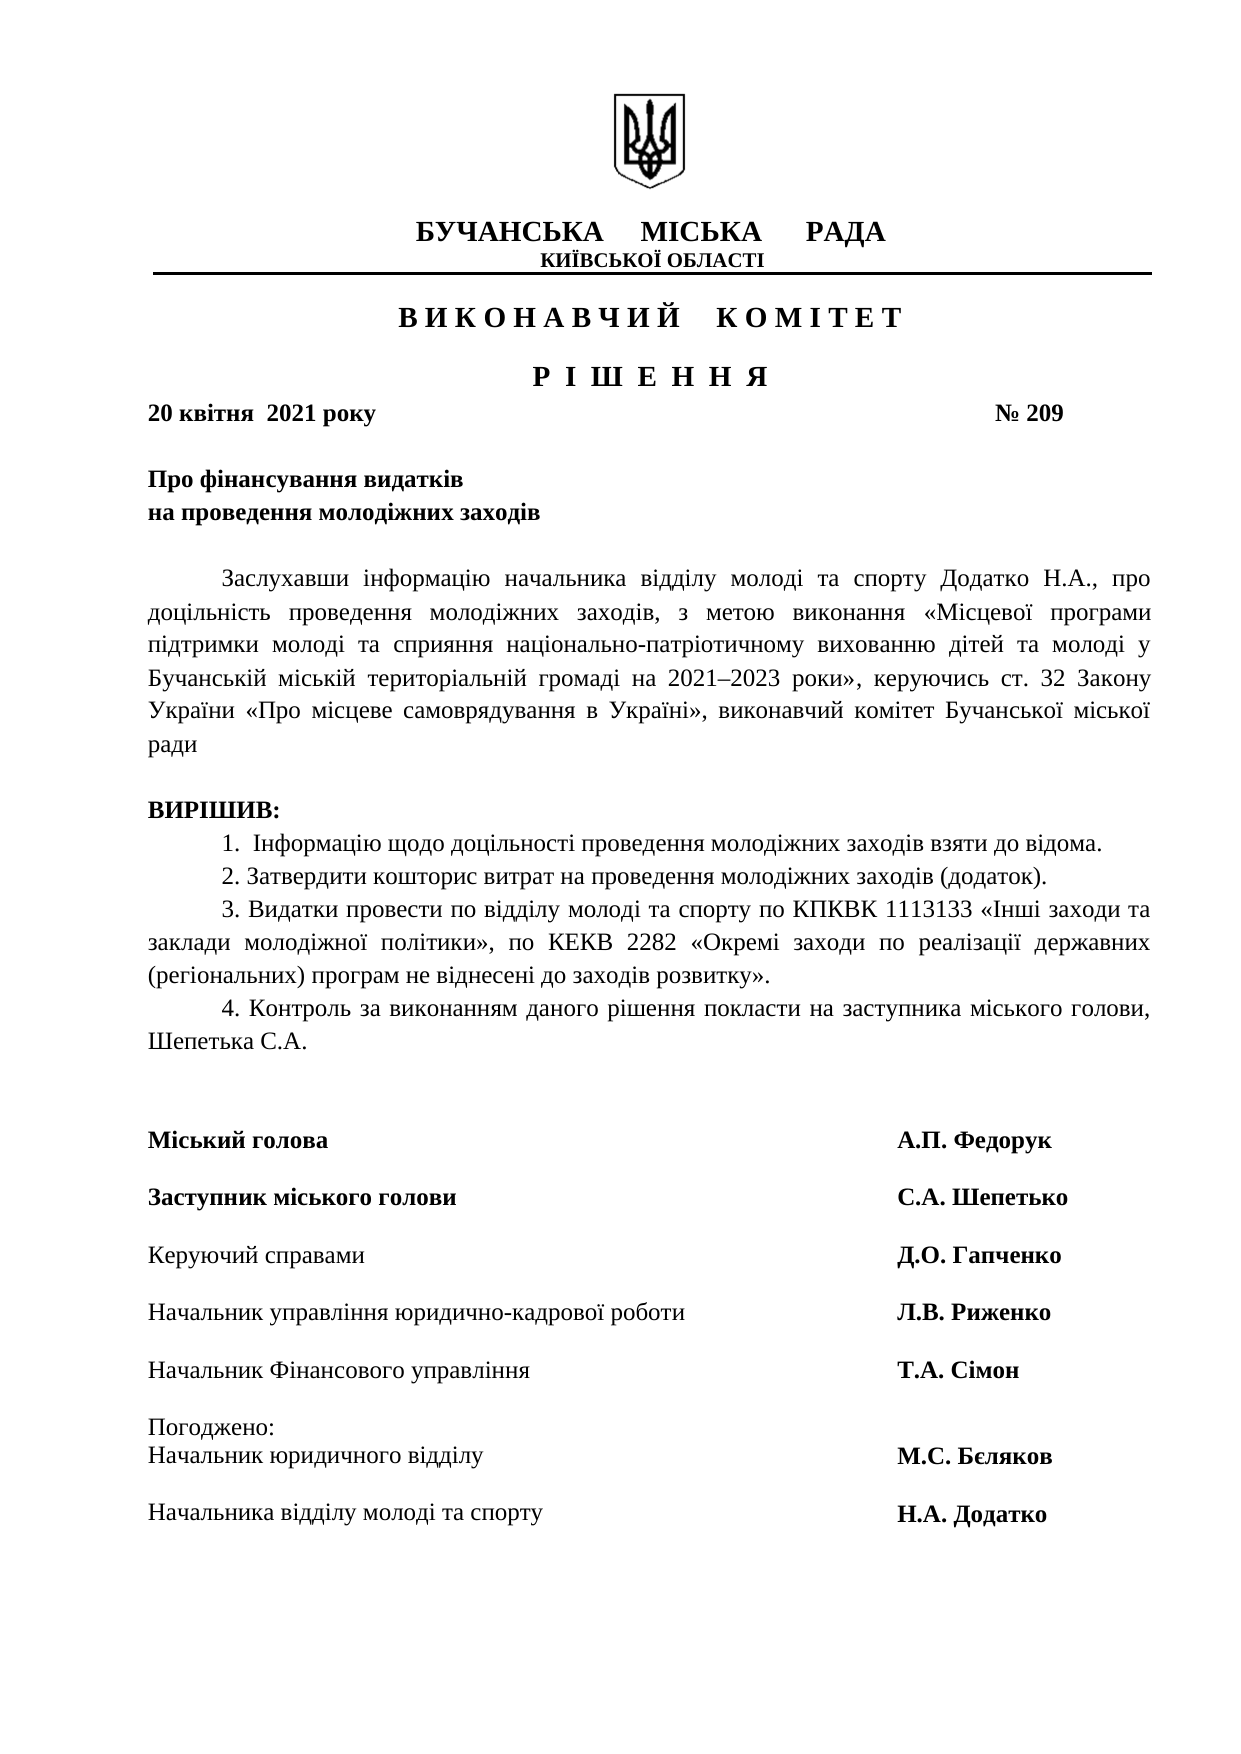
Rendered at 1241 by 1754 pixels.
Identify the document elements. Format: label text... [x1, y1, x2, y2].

text 3. Видатки провести по відділу молоді та спорту по КПКВК 1113133 «Інші заходи та заклади молодіжної політики», по КЕКВ 2282 «Окремі заходи по реалізації державних (регіональних) програм не віднесені до заходів розвитку». [148, 894, 1152, 988]
text на проведення молодіжних заходів [148, 497, 1152, 526]
text КИЇВСЬКОЇ ОБЛАСТІ [153, 248, 1152, 272]
text 1. Інформацію щодо доцільності проведення молодіжних заходів взяти до відома. [148, 828, 1152, 856]
text 20 квітня 2021 року № 209 [148, 398, 1152, 427]
table_header Міський голова Заступник міського голови Керуючий справами Начальник управління юридично-кадрової роботи Начальник Фінансового управління Погоджено: Начальник юридичного відділу Начальника відділу молоді та спорту [136, 1125, 886, 1535]
picture [607, 88, 692, 194]
text Про фінансування видатків [148, 464, 1152, 493]
text В И К О Н А В Ч И Й К О М І Т Е Т [148, 300, 1152, 334]
table_header А.П. Федорук С.А. Шепетько Д.О. Гапченко Л.В. Риженко Т.А. Сімон М.С. Бєляков Н.А. Додатко [886, 1125, 1137, 1535]
text Заслухавши інформацію начальника відділу молоді та спорту Додатко Н.А., про доцільність проведення молодіжних заходів, з метою виконання «Місцевої програми підтримки молоді та сприяння національно-патріотичному вихованню дітей та молоді у Бучанській міській територіальній громаді на 2021–2023 роки», керуючись ст. 32 Закону України «Про місцеве самоврядування в Україні», виконавчий комітет Бучанської міської ради [148, 563, 1152, 757]
text 2. Затвердити кошторис витрат на проведення молодіжних заходів (додаток). [148, 861, 1152, 889]
text ВИРІШИВ: [148, 795, 1152, 823]
text Р І Ш Е Н Н Я [148, 359, 1152, 392]
text 4. Контроль за виконанням даного рішення покласти на заступника міського голови, Шепетька С.А. [148, 993, 1152, 1054]
text БУЧАНСЬКА МІСЬКА РАДА [153, 214, 1152, 248]
